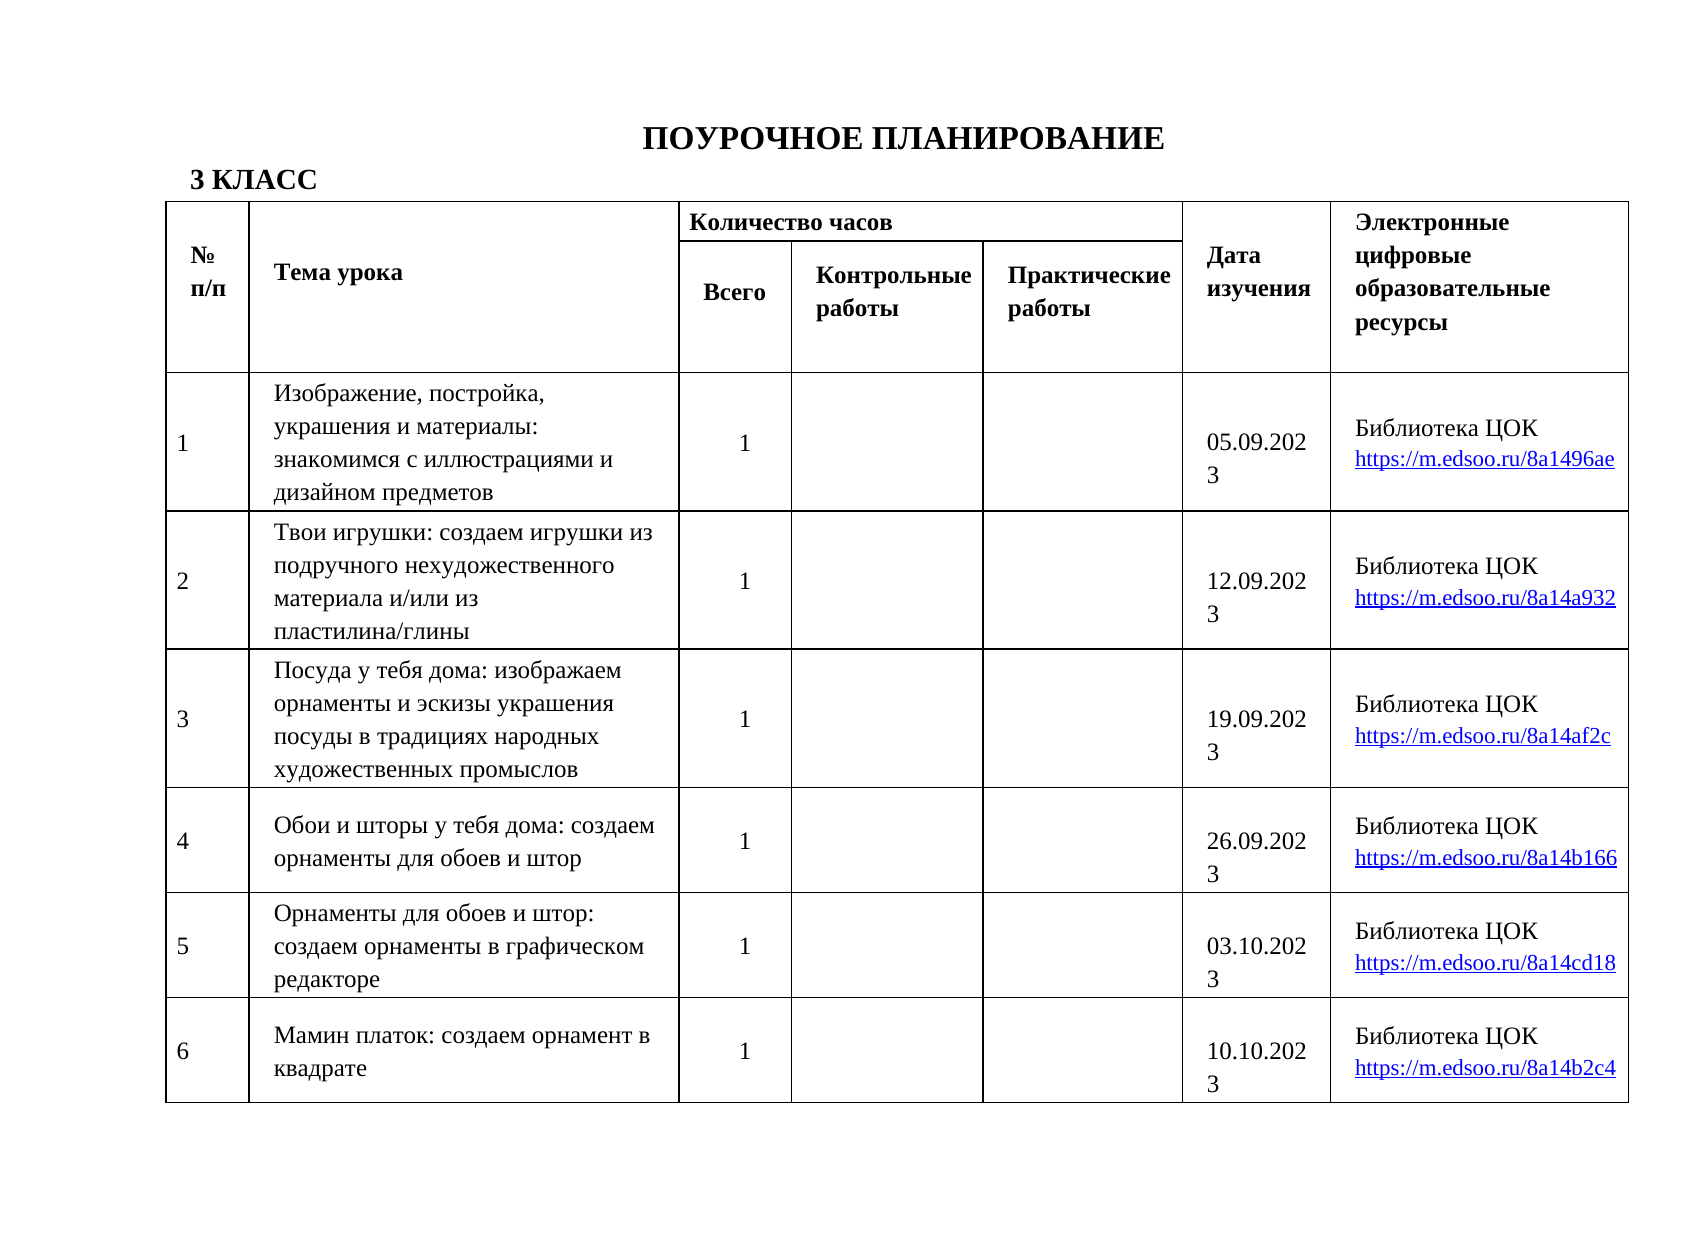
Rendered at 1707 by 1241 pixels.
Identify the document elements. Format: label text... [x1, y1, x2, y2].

table_cell Орнаменты для обоев и штор: создаем орнаменты в графическом редакторе [250, 893, 678, 997]
table_cell 1 [680, 998, 791, 1102]
table_cell [984, 893, 1182, 997]
table_cell [792, 788, 982, 891]
table_cell Мамин платок: создаем орнамент в квадрате [250, 998, 678, 1102]
table_cell 1 [167, 373, 248, 510]
table_cell Твои игрушки: создаем игрушки из подручного нехудожественного материала и/или из пластилина/глины [250, 512, 678, 648]
table_cell 12.09.2023 [1183, 512, 1330, 648]
table_cell [984, 373, 1182, 510]
table_cell 10.10.2023 [1183, 998, 1330, 1102]
table_cell [792, 650, 982, 787]
table_header Дата изучения [1183, 202, 1330, 371]
table_cell Всего [680, 242, 791, 371]
table_cell Библиотека ЦОК https://m.edsoo.ru/8a14cd18 [1331, 893, 1628, 997]
table_cell 4 [167, 788, 248, 891]
table_cell Библиотека ЦОК https://m.edsoo.ru/8a14af2c [1331, 650, 1628, 787]
table_cell [984, 512, 1182, 648]
table_cell Библиотека ЦОК https://m.edsoo.ru/8a14b166 [1331, 788, 1628, 891]
table_cell Обои и шторы у тебя дома: создаем орнаменты для обоев и штор [250, 788, 678, 891]
table_cell Библиотека ЦОК https://m.edsoo.ru/8a14b2c4 [1331, 998, 1628, 1102]
table_cell 1 [680, 893, 791, 997]
table_cell [792, 893, 982, 997]
table_cell 1 [680, 373, 791, 510]
table_header Электронные цифровые образовательные ресурсы [1331, 202, 1628, 371]
table_header Количество часов [680, 202, 1182, 240]
text ПОУРОЧНОЕ ПЛАНИРОВАНИЕ [190, 118, 1618, 156]
table_cell Контрольные работы [792, 242, 982, 371]
table_cell Библиотека ЦОК https://m.edsoo.ru/8a14a932 [1331, 512, 1628, 648]
table_cell 1 [680, 650, 791, 787]
table_cell [984, 998, 1182, 1102]
table_header № п/п [167, 202, 248, 371]
table_cell Библиотека ЦОК https://m.edsoo.ru/8a1496ae [1331, 373, 1628, 510]
table_cell 6 [167, 998, 248, 1102]
table_cell [792, 373, 982, 510]
table_cell 26.09.2023 [1183, 788, 1330, 891]
table_header Тема урока [250, 202, 678, 371]
table_cell Изображение, постройка, украшения и материалы: знакомимся с иллюстрациями и дизайном предметов [250, 373, 678, 510]
table_cell [984, 650, 1182, 787]
table_cell [984, 788, 1182, 891]
table_cell 03.10.2023 [1183, 893, 1330, 997]
table_cell 1 [680, 512, 791, 648]
table_cell [792, 998, 982, 1102]
table_cell 2 [167, 512, 248, 648]
table_cell [792, 512, 982, 648]
table_cell 3 [167, 650, 248, 787]
table_cell Посуда у тебя дома: изображаем орнаменты и эскизы украшения посуды в традициях народных художественных промыслов [250, 650, 678, 787]
table_cell 1 [680, 788, 791, 891]
table_cell Практические работы [984, 242, 1182, 371]
text 3 КЛАСС [190, 162, 1618, 196]
table_cell 05.09.2023 [1183, 373, 1330, 510]
table_cell 19.09.2023 [1183, 650, 1330, 787]
table_cell 5 [167, 893, 248, 997]
